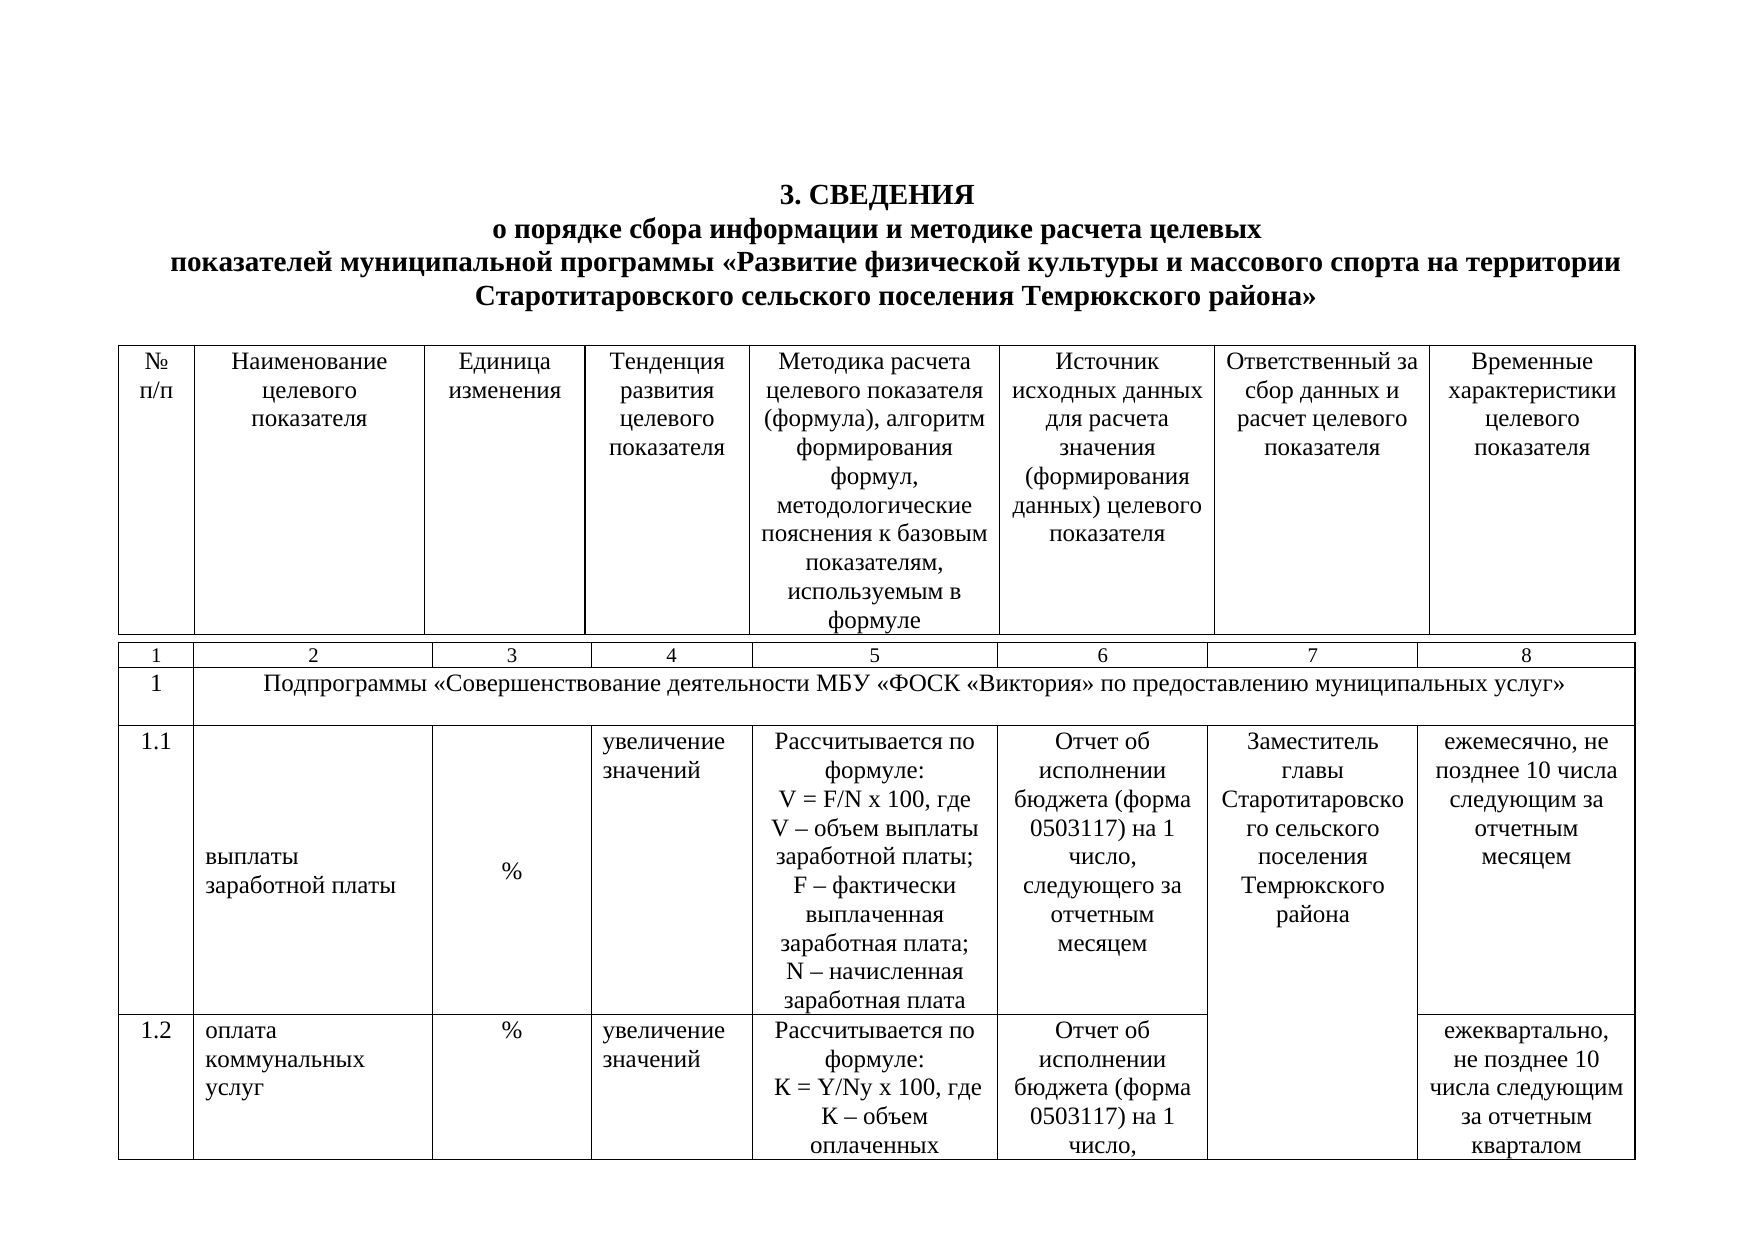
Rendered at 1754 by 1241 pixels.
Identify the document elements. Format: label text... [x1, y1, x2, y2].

table_header Источник исходных данных для расчета значения (формирования данных) целевого показателя [1000, 346, 1214, 633]
table_header 6 [998, 643, 1207, 667]
table_cell Рассчитывается по формуле: V = F/N x 100, где V – объем выплаты заработной платы; F – фактически выплаченная заработная плата; N – начисленная заработная плата [753, 726, 997, 1014]
table_header Ответственный за сбор данных и расчет целевого показателя [1215, 346, 1429, 633]
table_header 2 [194, 643, 432, 667]
table_header 1 [119, 643, 193, 667]
table_cell 1 [119, 668, 193, 725]
table_header 5 [753, 643, 997, 667]
table_header 3 [433, 643, 591, 667]
table_header Единица изменения [425, 346, 584, 633]
table_cell увеличение значений [592, 1015, 752, 1159]
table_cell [1418, 1015, 1634, 1159]
table_cell выплаты заработной платы [194, 726, 432, 1014]
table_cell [998, 1015, 1207, 1159]
text показателей муниципальной программы «Развитие физической культуры и массового спорта на территории Старотитаровского сельского поселения Темрюкского района» [156, 244, 1636, 311]
table_cell % [433, 1015, 591, 1159]
table_header 8 [1418, 643, 1634, 667]
table_header Наименование целевого показателя [195, 346, 424, 633]
table_header 7 [1208, 643, 1417, 667]
table_cell Подпрограммы «Совершенствование деятельности МБУ «ФОСК «Виктория» по предоставлению муниципальных услуг» [194, 668, 1634, 725]
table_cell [753, 1015, 997, 1159]
table_header Временные характеристики целевого показателя [1430, 346, 1634, 633]
text о порядке сбора информации и методике расчета целевых [118, 211, 1636, 244]
table_header Тенденция развития целевого показателя [586, 346, 749, 633]
table_cell увеличение значений [592, 726, 752, 1014]
table_header 4 [592, 643, 752, 667]
text 3. СВЕДЕНИЯ [118, 177, 1636, 211]
table_cell Заместитель главы Старотитаровского сельского поселения Темрюкского района [1208, 726, 1417, 1159]
table_header № п/п [119, 346, 194, 633]
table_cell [194, 1015, 432, 1159]
table_header Методика расчета целевого показателя (формула), алгоритм формирования формул, методологические пояснения к базовым показателям, используемым в формуле [750, 346, 999, 633]
table_cell ежемесячно, не позднее 10 числа следующим за отчетным месяцем [1418, 726, 1634, 1014]
table_cell 1.1 [119, 726, 193, 1014]
table_cell 1.2 [119, 1015, 193, 1159]
table_cell % [433, 726, 591, 1014]
table_cell Отчет об исполнении бюджета (форма 0503117) на 1 число, следующего за отчетным месяцем [998, 726, 1207, 1014]
